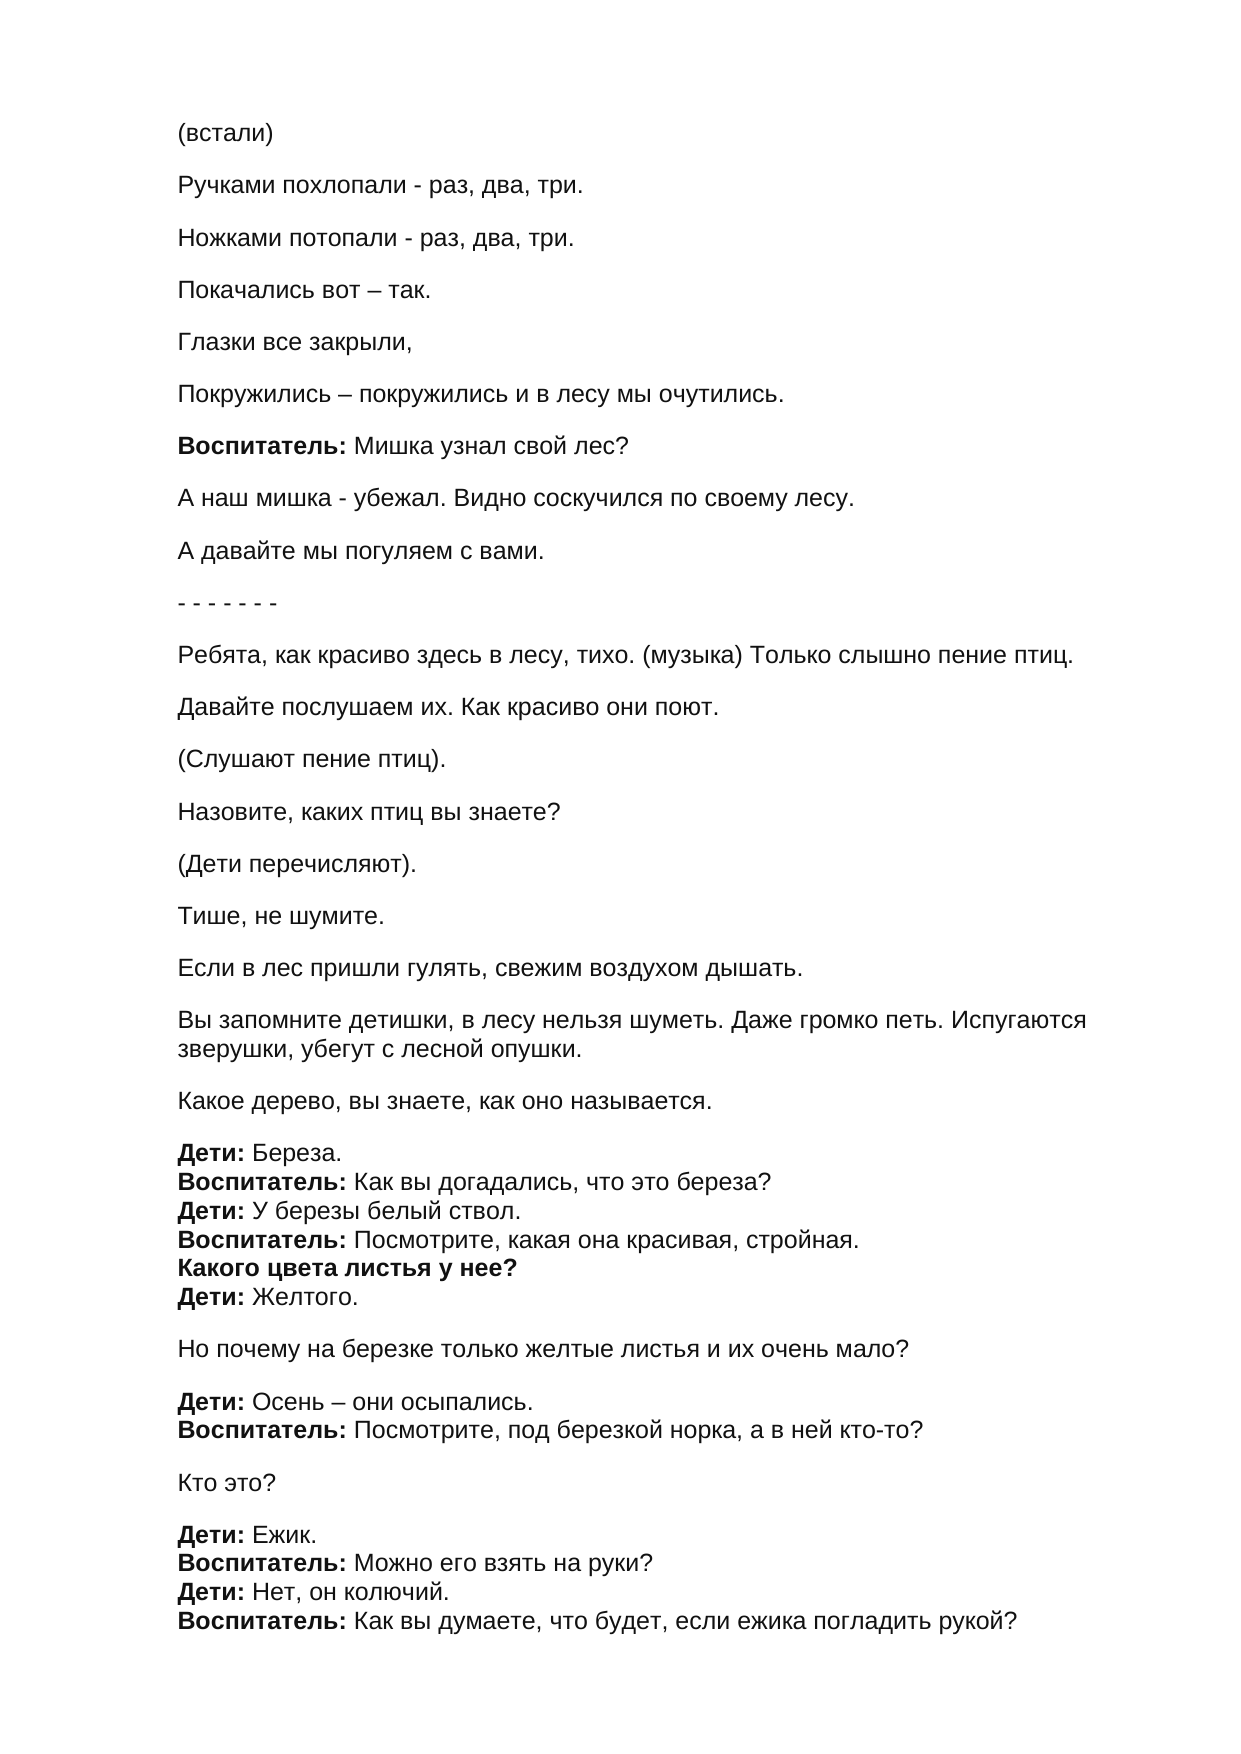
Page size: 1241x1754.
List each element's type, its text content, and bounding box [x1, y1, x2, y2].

text Воспитатель: Посмотрите, под березкой норка, а в ней кто-то? [177, 1415, 1152, 1444]
text Дети: Желтого. [177, 1282, 1152, 1311]
text Ручками похлопали - раз, два, три. [177, 170, 1152, 199]
text Ребята, как красиво здесь в лесу, тихо. (музыка) Только слышно пение птиц. [177, 640, 1152, 669]
text А наш мишка - убежал. Видно соскучился по своему лесу. [177, 483, 1152, 512]
text Воспитатель: Посмотрите, какая она красивая, стройная. [177, 1225, 1152, 1253]
text - - - - - - - [177, 588, 1152, 617]
text Воспитатель: Мишка узнал свой лес? [177, 431, 1152, 460]
text Тише, не шумите. [177, 901, 1152, 930]
text (Слушают пение птиц). [177, 744, 1152, 773]
text Какое дерево, вы знаете, как оно называется. [177, 1086, 1152, 1115]
text (встали) [177, 118, 1152, 147]
text (Дети перечисляют). [177, 849, 1152, 877]
text Кто это? [177, 1467, 1152, 1496]
text Дети: Береза. [177, 1138, 1152, 1167]
text Глазки все закрыли, [177, 327, 1152, 356]
text Дети: Нет, он колючий. [177, 1577, 1152, 1606]
text Дети: Ежик. [177, 1520, 1152, 1548]
text Воспитатель: Как вы догадались, что это береза? [177, 1167, 1152, 1196]
text Давайте послушаем их. Как красиво они поют. [177, 692, 1152, 721]
text Дети: У березы белый ствол. [177, 1196, 1152, 1225]
text Но почему на березке только желтые листья и их очень мало? [177, 1334, 1152, 1363]
text Воспитатель: Можно его взять на руки? [177, 1548, 1152, 1577]
text Если в лес пришли гулять, свежим воздухом дышать. [177, 953, 1152, 982]
text Воспитатель: Как вы думаете, что будет, если ежика погладить рукой? [177, 1606, 1152, 1635]
text А давайте мы погуляем с вами. [177, 536, 1152, 564]
text Вы запомните детишки, в лесу нельзя шуметь. Даже громко петь. Испугаются зверушки, убегут с лесной опушки. [177, 1005, 1152, 1063]
text Покачались вот – так. [177, 275, 1152, 303]
text Покружились – покружились и в лесу мы очутились. [177, 379, 1152, 408]
text Какого цвета листья у нее? [177, 1253, 1152, 1282]
text Ножками потопали - раз, два, три. [177, 222, 1152, 251]
text Дети: Осень – они осыпались. [177, 1387, 1152, 1415]
text Назовите, каких птиц вы знаете? [177, 797, 1152, 825]
